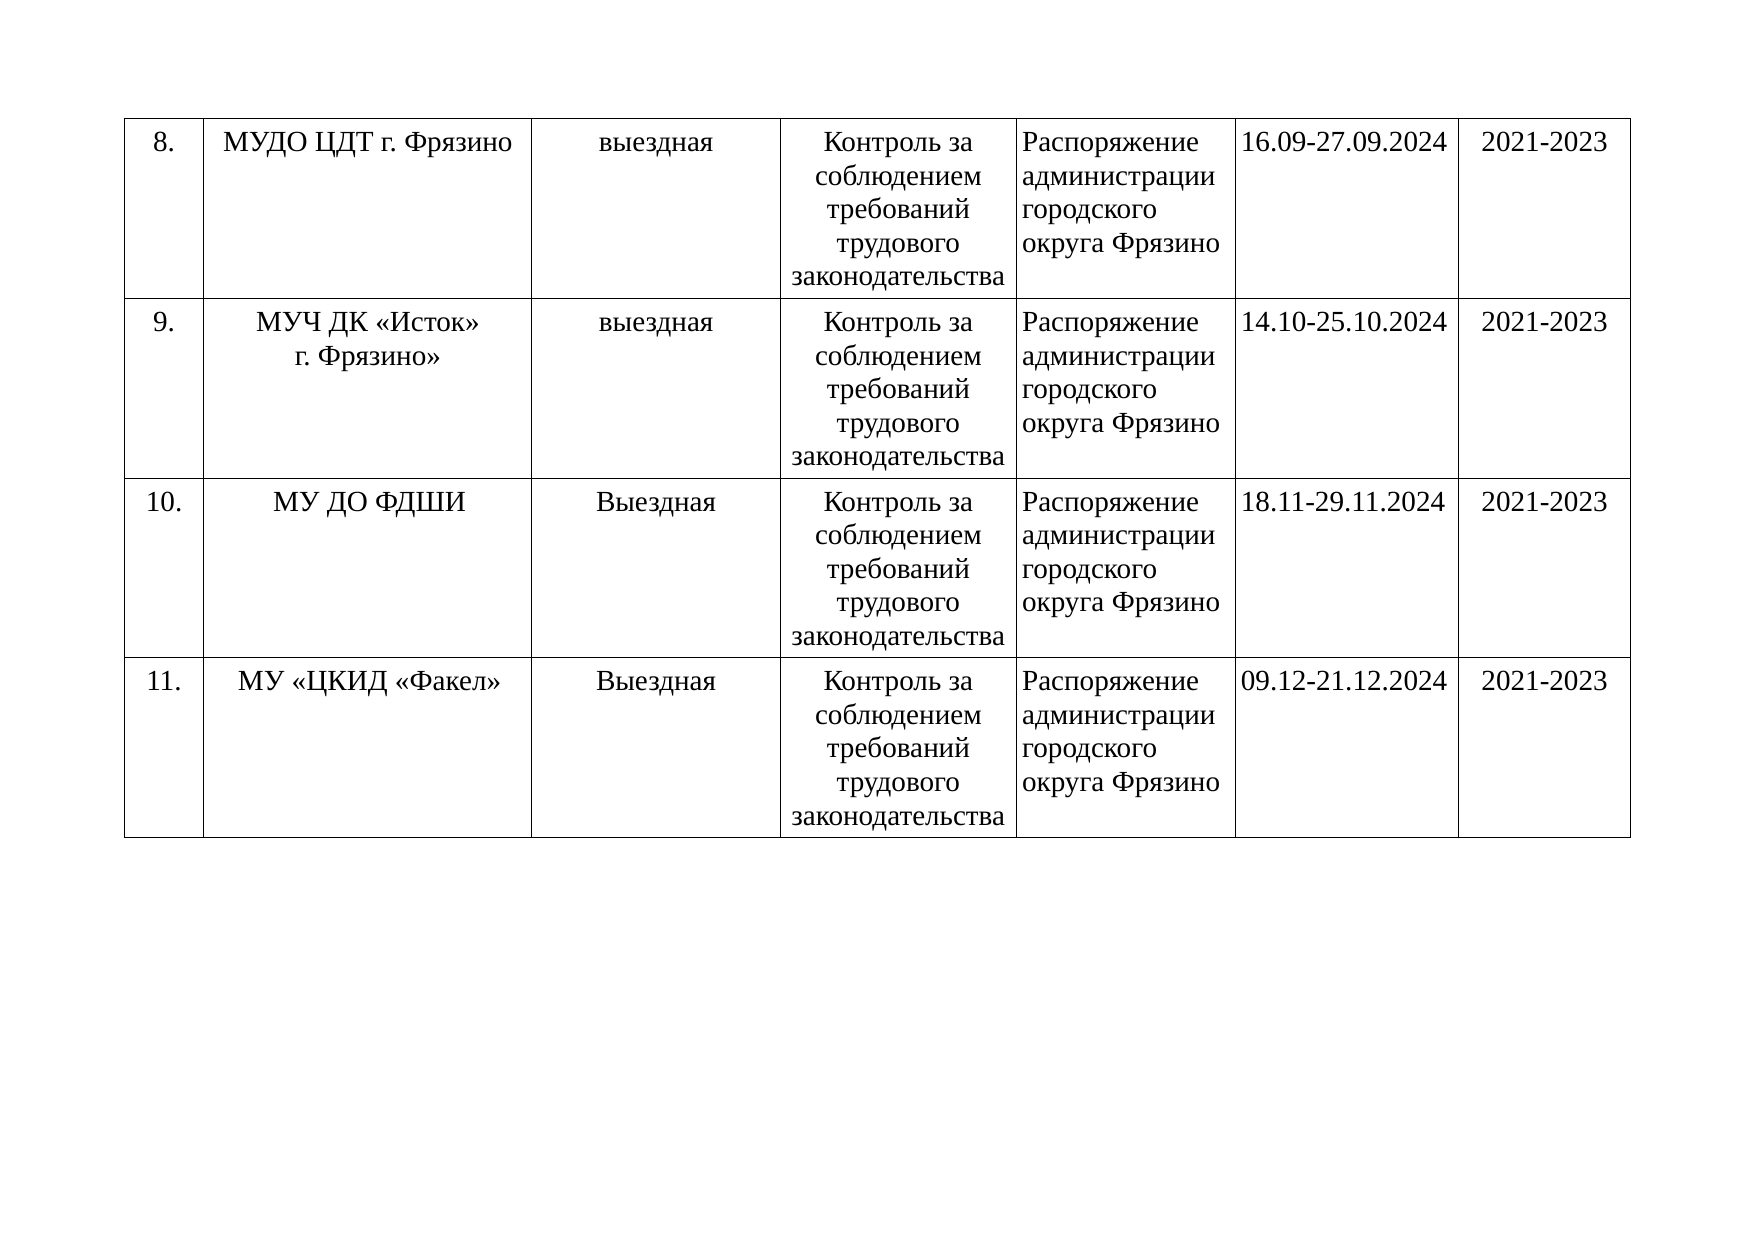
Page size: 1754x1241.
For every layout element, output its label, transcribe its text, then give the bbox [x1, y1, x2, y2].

table_cell 09.12-21.12.2024 [1236, 658, 1458, 837]
table_cell выездная [532, 299, 780, 477]
table_cell выездная [532, 119, 780, 298]
table_cell 2021-2023 [1459, 299, 1630, 477]
table_cell Выездная [532, 658, 780, 837]
table_cell Контроль за соблюдением требований трудового законодательства [781, 658, 1016, 837]
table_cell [781, 119, 1016, 298]
table_cell 9. [125, 299, 203, 477]
table_cell МУ ДО ФДШИ [204, 479, 531, 657]
table_cell МУДО ЦДТ г. Фрязино [204, 119, 531, 298]
table_cell 11. [125, 658, 203, 837]
table_cell 2021-2023 [1459, 479, 1630, 657]
table_cell МУЧ ДК «Исток» г. Фрязино» [204, 299, 531, 477]
table_cell Распоряжение администрации городского округа Фрязино [1017, 658, 1235, 837]
table_cell 2021-2023 [1459, 658, 1630, 837]
table_cell 14.10-25.10.2024 [1236, 299, 1458, 477]
table_cell Контроль за соблюдением требований трудового законодательства [781, 299, 1016, 477]
table_cell 2021-2023 [1459, 119, 1630, 298]
table_cell МУ «ЦКИД «Факел» [204, 658, 531, 837]
table_cell Контроль за соблюдением требований трудового законодательства [781, 479, 1016, 657]
table_cell 10. [125, 479, 203, 657]
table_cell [1017, 119, 1235, 298]
table_cell 16.09-27.09.2024 [1236, 119, 1458, 298]
table_cell Распоряжение администрации городского округа Фрязино [1017, 299, 1235, 477]
table_cell 8. [125, 119, 203, 298]
table_cell 18.11-29.11.2024 [1236, 479, 1458, 657]
table_cell Выездная [532, 479, 780, 657]
table_cell Распоряжение администрации городского округа Фрязино [1017, 479, 1235, 657]
